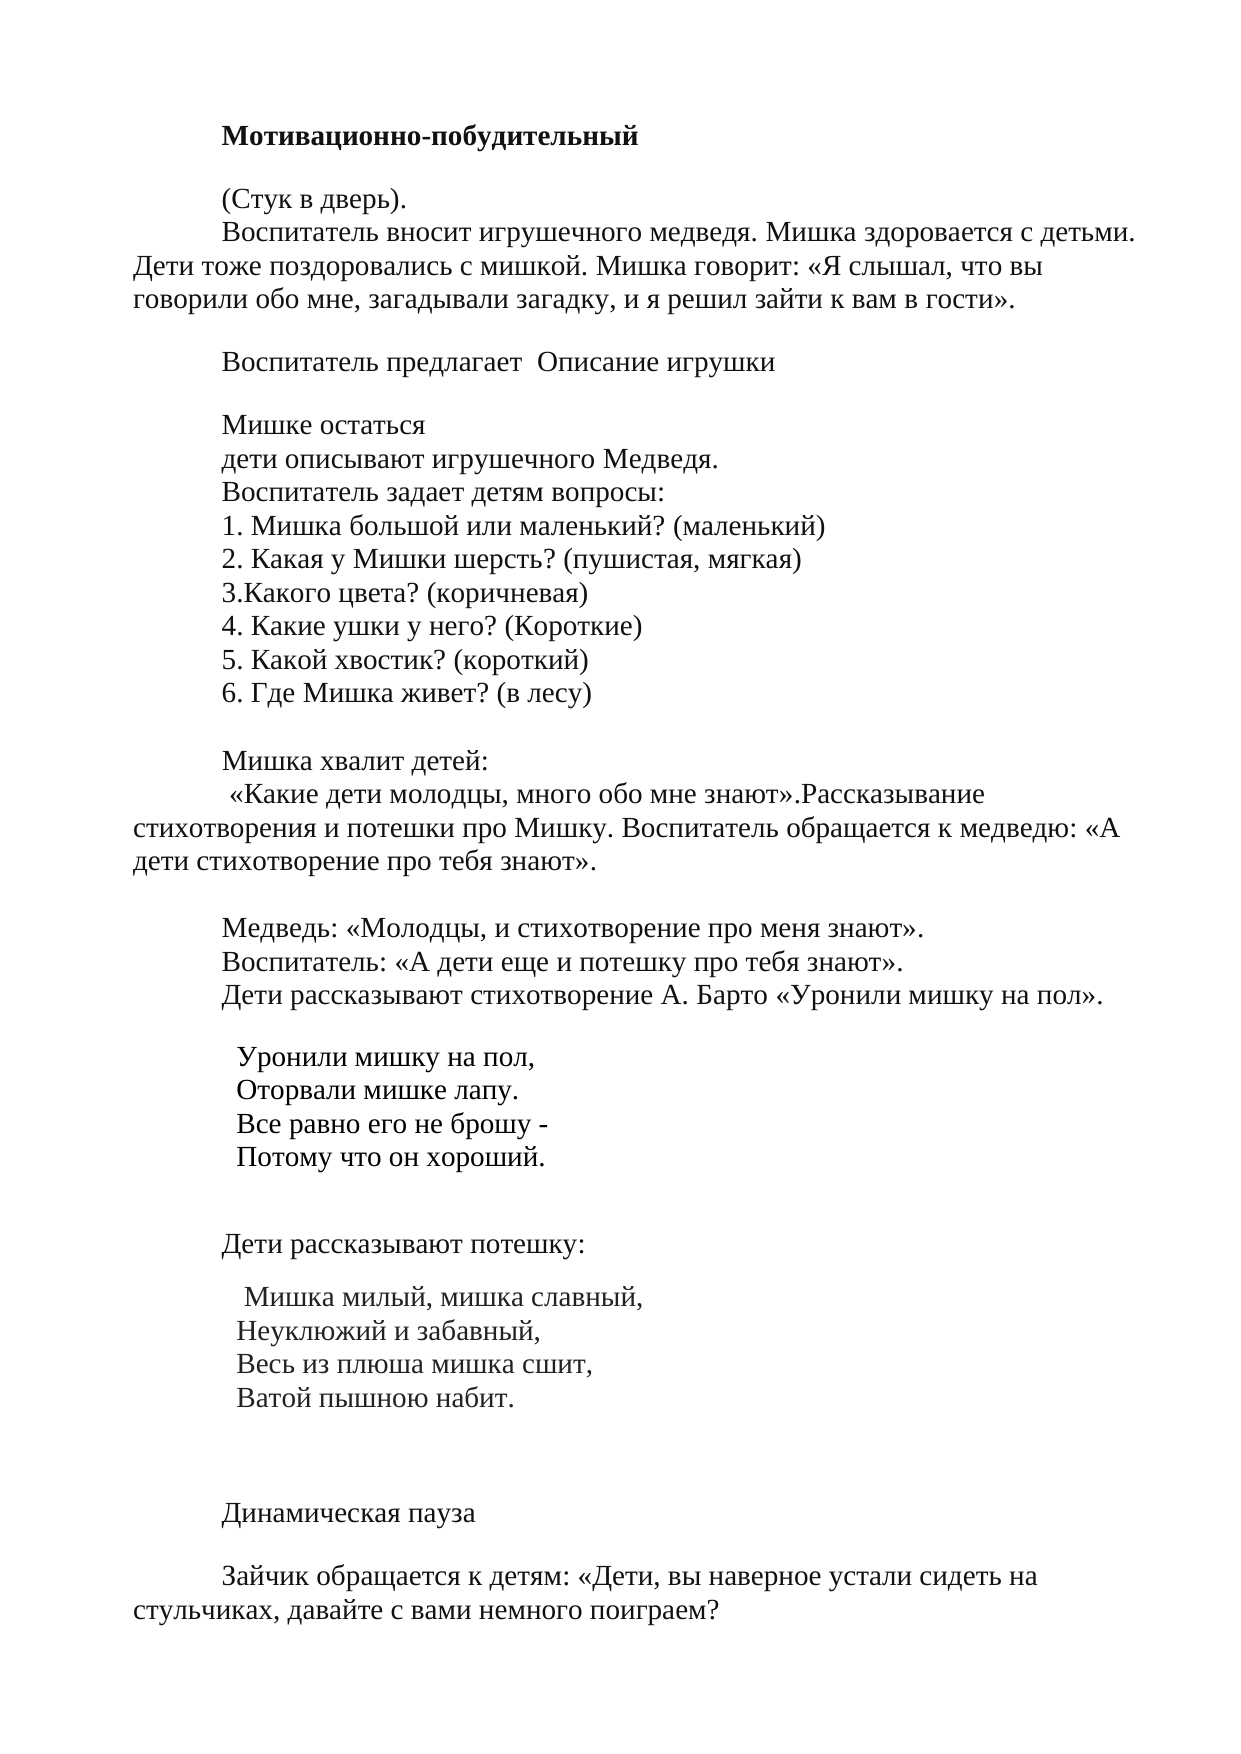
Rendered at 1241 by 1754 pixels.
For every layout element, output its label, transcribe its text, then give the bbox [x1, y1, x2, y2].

text Медведь: «Молодцы, и стихотворение про меня знают». [133, 910, 1152, 944]
text 4. Какие ушки у него? (Короткие) [133, 608, 1152, 642]
text Дети рассказывают потешку: [133, 1226, 1152, 1260]
text Мишка хвалит детей: [133, 743, 1152, 776]
text Воспитатель задает детям вопросы: [133, 474, 1152, 508]
text Воспитатель: «А дети еще и потешку про тебя знают». [133, 944, 1152, 977]
text Дети рассказывают стихотворение А. Барто «Уронили мишку на пол». [133, 977, 1152, 1011]
text 5. Какой хвостик? (короткий) [133, 642, 1152, 676]
text Воспитатель вносит игрушечного медведя. Мишка здоровается с детьми. Дети тоже поздоровались с мишкой. Мишка говорит: «Я слышал, что вы говорили обо мне, загадывали загадку, и я решил зайти к вам в гости». [133, 214, 1152, 315]
text 6. Где Мишка живет? (в лесу) [133, 676, 1152, 709]
text дети описывают игрушечного Медведя. [133, 441, 1152, 474]
text Воспитатель предлагает Описание игрушки [133, 344, 1152, 378]
text 1. Мишка большой или маленький? (маленький) [133, 508, 1152, 541]
text «Какие дети молодцы, много обо мне знают».Рассказывание стихотворения и потешки про Мишку. Воспитатель обращается к медведю: «А дети стихотворение про тебя знают». [133, 776, 1152, 877]
text Мишке остаться [133, 407, 1152, 441]
text Мишка милый, мишка славный, Неуклюжий и забавный, Весь из плюша мишка сшит, Ватой пышною набит. [236, 1279, 1152, 1413]
text Уронили мишку на пол, Оторвали мишке лапу. Все равно его не брошу - Потому что он хороший. [236, 1039, 1152, 1173]
text Динамическая пауза [133, 1496, 1152, 1529]
text 2. Какая у Мишки шерсть? (пушистая, мягкая) [133, 541, 1152, 575]
text Мотивационно-побудительный [133, 118, 1152, 152]
text 3.Какого цвета? (коричневая) [133, 575, 1152, 608]
text (Стук в дверь). [133, 181, 1152, 214]
text Зайчик обращается к детям: «Дети, вы наверное устали сидеть на стульчиках, давайте с вами немного поиграем? [133, 1558, 1152, 1626]
